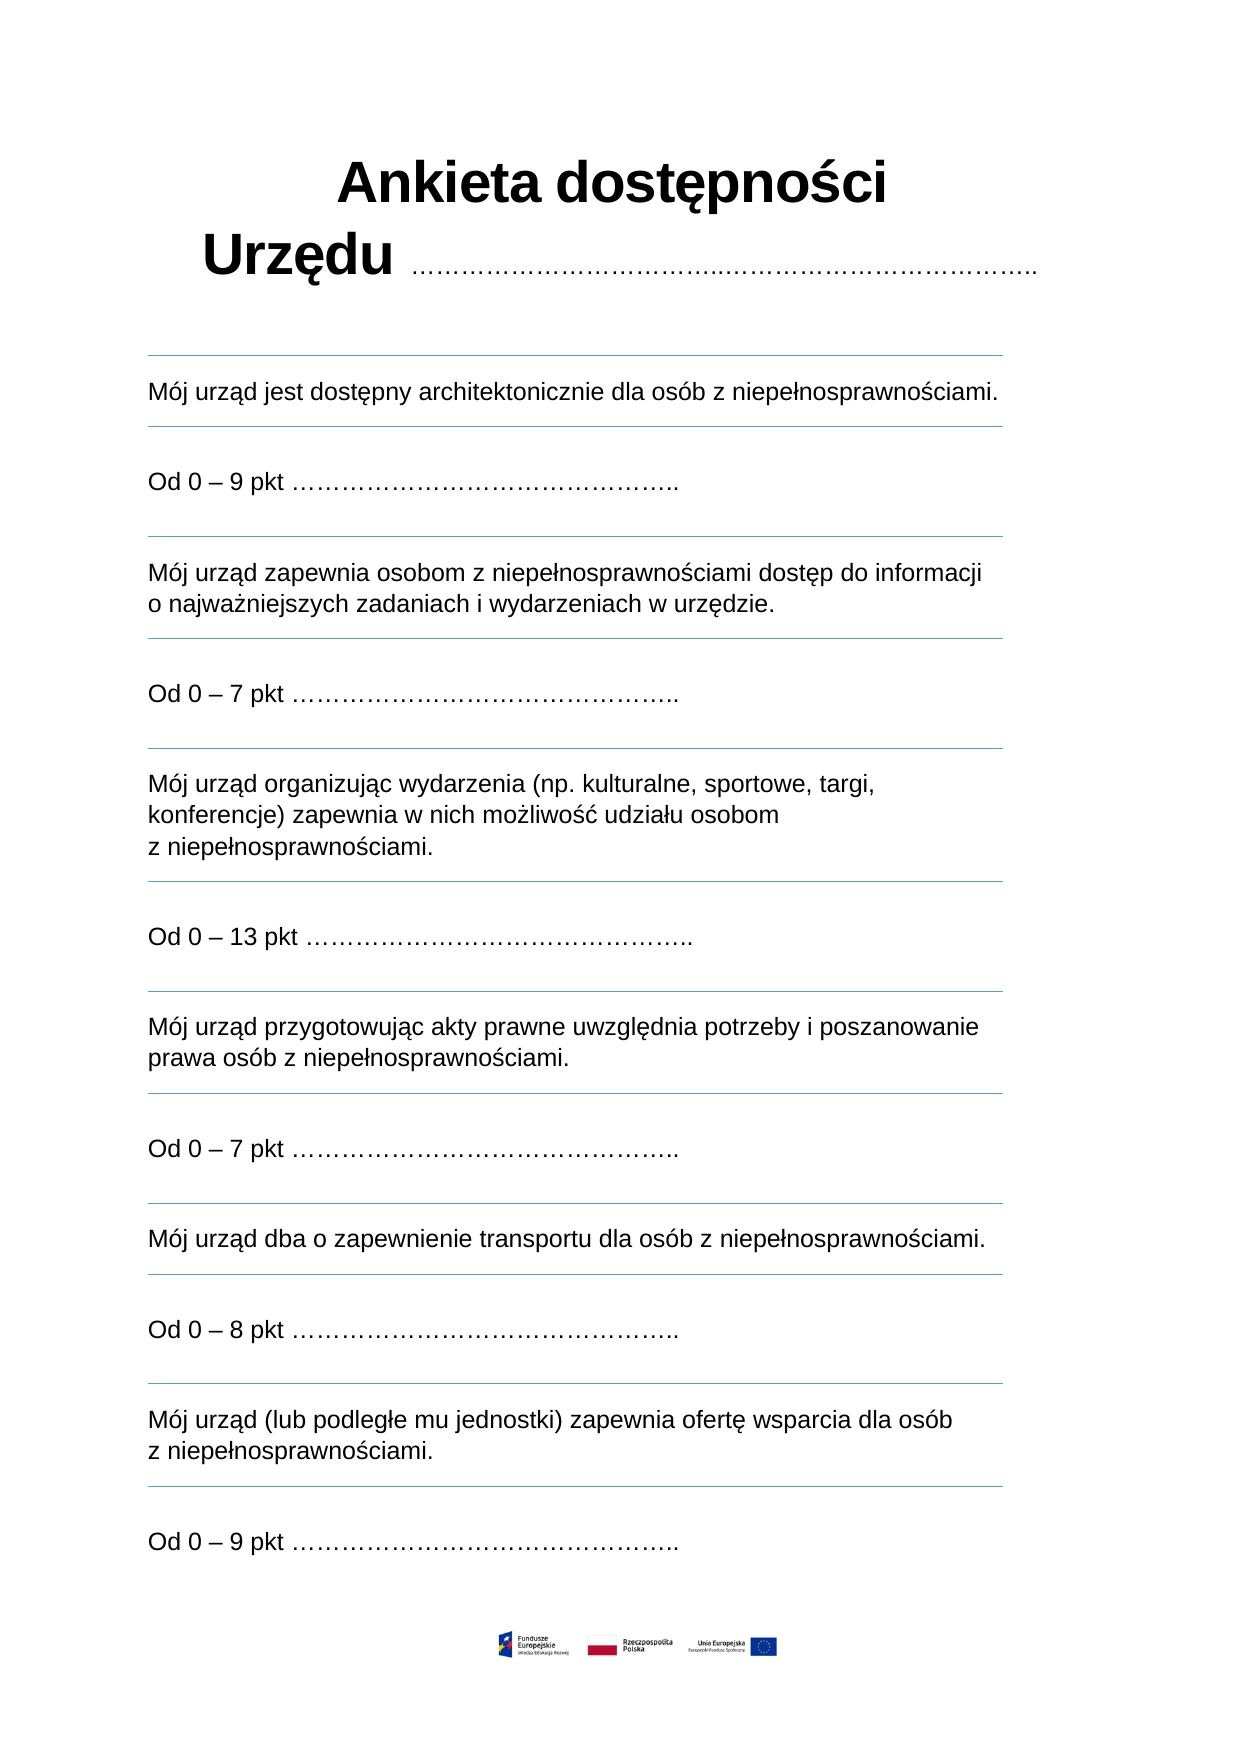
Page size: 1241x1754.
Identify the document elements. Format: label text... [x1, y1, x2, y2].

text Od 0 – 8 pkt ……………………………………….. [148, 1315, 1093, 1343]
text Mój urząd przygotowując akty prawne uwzględnia potrzeby i poszanowanie prawa osób z niepełnosprawnościami. [148, 992, 1003, 1093]
text Mój urząd (lub podległe mu jednostki) zapewnia ofertę wsparcia dla osób z niepełnosprawnościami. [148, 1384, 1003, 1486]
text Od 0 – 9 pkt ……………………………………….. [148, 467, 1093, 496]
text Od 0 – 7 pkt ……………………………………….. [148, 1134, 1093, 1163]
text Mój urząd jest dostępny architektonicznie dla osób z niepełnosprawnościami. [148, 356, 1003, 426]
text Mój urząd dba o zapewnienie transportu dla osób z niepełnosprawnościami. [148, 1204, 1003, 1274]
text Mój urząd zapewnia osobom z niepełnosprawnościami dostęp do informacji o najważniejszych zadaniach i wydarzeniach w urzędzie. [148, 537, 1003, 638]
text Od 0 – 9 pkt ……………………………………….. [148, 1527, 1093, 1555]
text Ankieta dostępności Urzędu ………………………………..……………………………….. [148, 148, 1093, 287]
text Od 0 – 13 pkt ……………………………………….. [148, 922, 1093, 951]
text Mój urząd organizując wydarzenia (np. kulturalne, sportowe, targi, konferencje) zapewnia w nich możliwość udziału osobom z niepełnosprawnościami. [148, 749, 1003, 881]
text Od 0 – 7 pkt ……………………………………….. [148, 679, 1093, 708]
